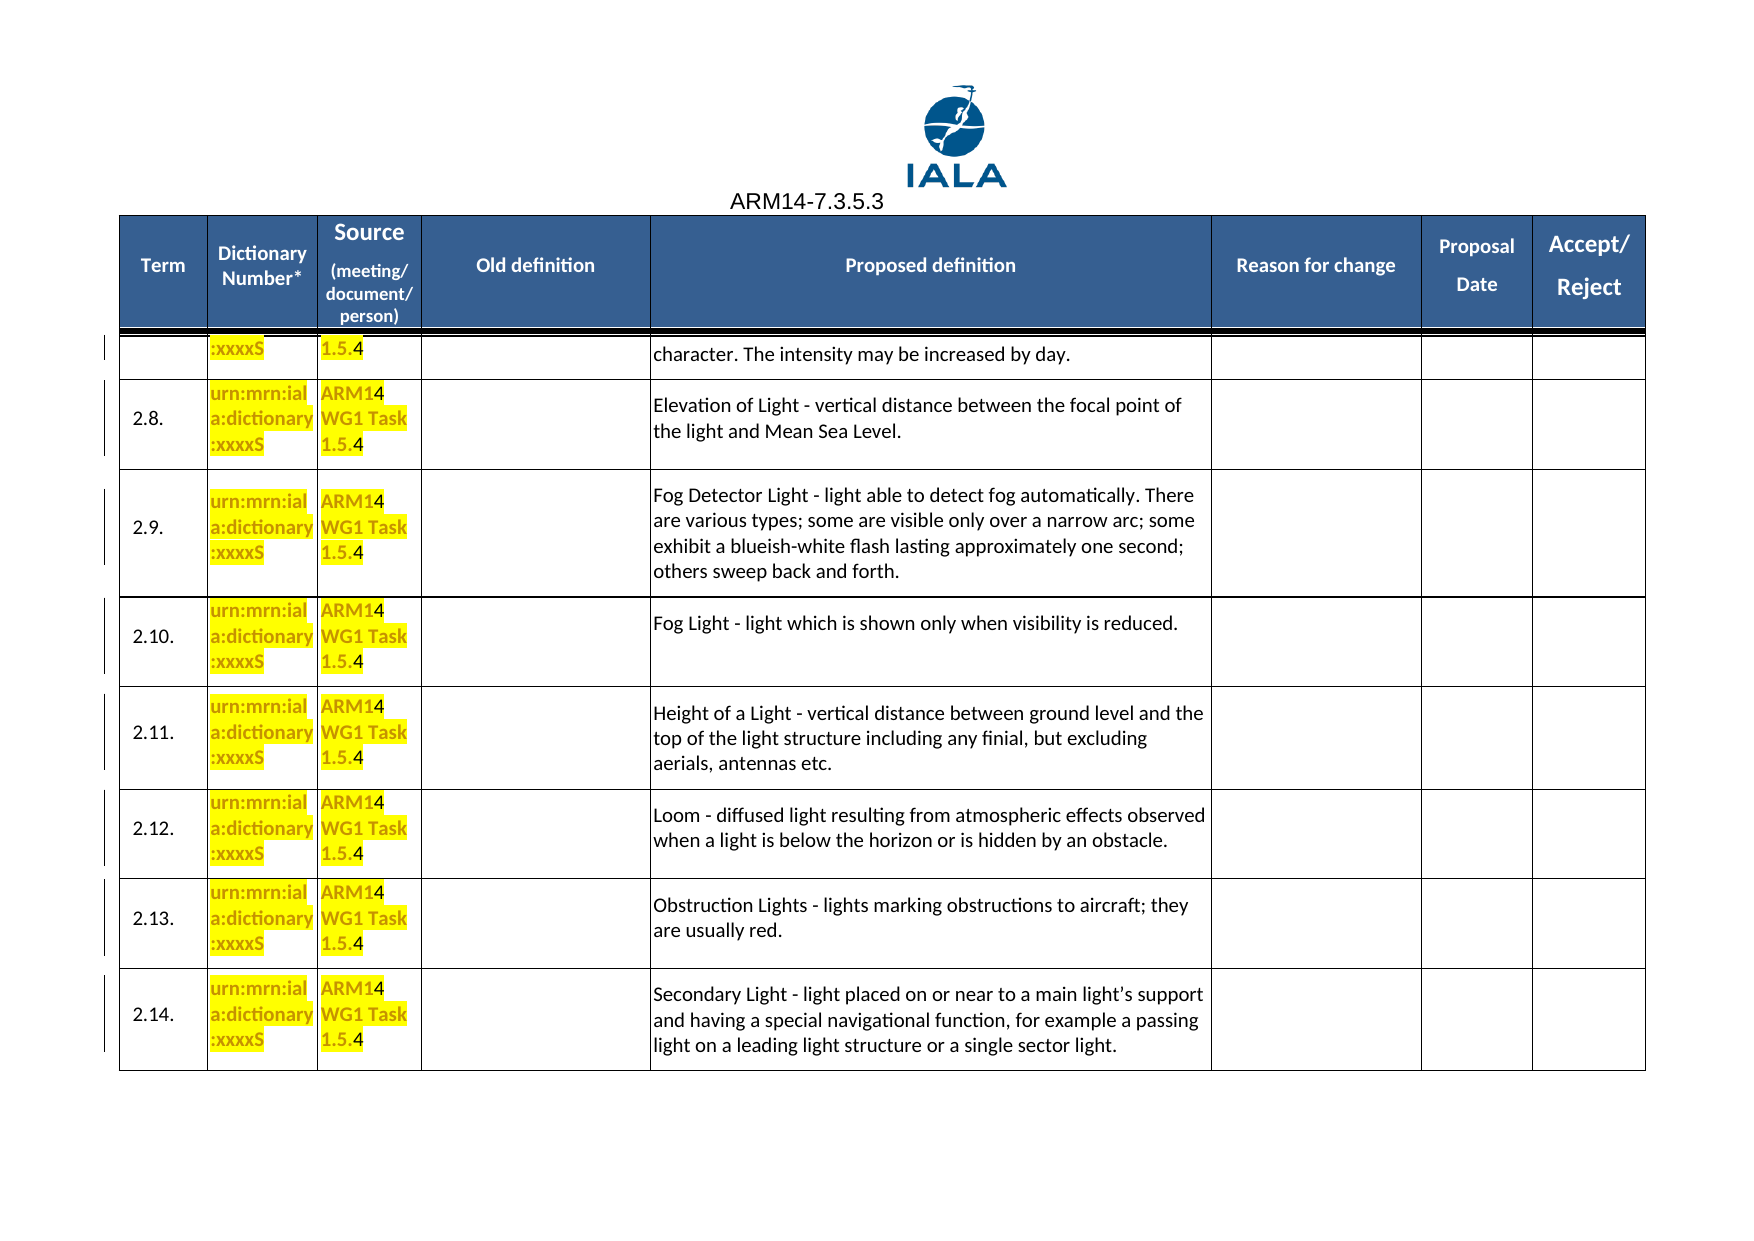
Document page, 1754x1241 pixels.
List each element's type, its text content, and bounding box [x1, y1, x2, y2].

table_cell [422, 687, 650, 788]
table_cell [1422, 879, 1532, 968]
table_cell [120, 598, 207, 686]
table_header Accept/ Reject [1533, 216, 1645, 327]
table_cell [1422, 380, 1532, 469]
table_cell [120, 969, 207, 1070]
table_cell urn:mrn:iala:dictionary:xxxxS [208, 598, 317, 686]
table_cell urn:mrn:iala:dictionary:xxxxS [208, 969, 317, 1070]
table_cell urn:mrn:iala:dictionary:xxxxS [208, 337, 317, 379]
table_cell [1212, 969, 1421, 1070]
table_cell [422, 337, 650, 379]
table_cell [422, 790, 650, 878]
table_cell [120, 337, 207, 379]
table_cell Elevation of Light - vertical distance between the focal point of the light and Mean Sea Level. [651, 380, 1211, 469]
table_cell [1533, 598, 1645, 686]
table_cell [422, 380, 650, 469]
table_cell [1422, 969, 1532, 1070]
table_cell [120, 790, 207, 878]
table_cell ARM14 WG1 Task 1.5.4 [318, 380, 421, 469]
table_cell ARM14 WG1 Task 1.5.4 [318, 969, 421, 1070]
table_cell Loom - diffused light resulting from atmospheric effects observed when a light is below the horizon or is hidden by an obstacle. [651, 790, 1211, 878]
table_header Reason for change [1212, 216, 1421, 327]
table_cell [1533, 687, 1645, 788]
table_cell ARM14 WG1 Task 1.5.4 [318, 470, 421, 596]
table_cell ARM14 WG1 Task 1.5.4 [318, 598, 421, 686]
table_cell [120, 470, 207, 596]
table_cell urn:mrn:iala:dictionary:xxxxS [208, 380, 317, 469]
table_cell [422, 598, 650, 686]
table_cell Fog Light - light which is shown only when visibility is reduced. [651, 598, 1211, 686]
table_cell [1533, 790, 1645, 878]
table_cell [120, 879, 207, 968]
table_cell [422, 470, 650, 596]
table_header Source (meeting/ document/ person) [318, 216, 421, 327]
table_cell [1422, 790, 1532, 878]
table_cell [1212, 380, 1421, 469]
table_cell urn:mrn:iala:dictionary:xxxxS [208, 790, 317, 878]
table_cell [1212, 337, 1421, 379]
table_cell ARM14 WG1 Task 1.5.4 [318, 879, 421, 968]
table_cell [1533, 380, 1645, 469]
table_cell [1212, 879, 1421, 968]
table_cell [422, 969, 650, 1070]
table_cell [1212, 790, 1421, 878]
table_cell ARM14 WG1 Task 1.5.4 [318, 687, 421, 788]
table_header Old definition [422, 216, 650, 327]
picture [884, 73, 1024, 210]
table_cell [1422, 470, 1532, 596]
table_cell ARM14 WG1 Task 1.5.4 [318, 790, 421, 878]
table_cell [1533, 470, 1645, 596]
table_cell [1212, 598, 1421, 686]
table_cell [120, 380, 207, 469]
table_cell [1212, 470, 1421, 596]
table_cell urn:mrn:iala:dictionary:xxxxS [208, 879, 317, 968]
table_header Term [120, 216, 207, 327]
table_cell Secondary Light - light placed on or near to a main light’s support and having a special navigational function, for example a passing light on a leading light structure or a single sector light. [651, 969, 1211, 1070]
table_cell Obstruction Lights - lights marking obstructions to aircraft; they are usually red. [651, 879, 1211, 968]
table_header Proposed definition [651, 216, 1211, 327]
table_header Dictionary Number* [208, 216, 317, 327]
table_cell Height of a Light - vertical distance between ground level and the top of the light structure including any finial, but excluding aerials, antennas etc. [651, 687, 1211, 788]
table_cell Fog Detector Light - light able to detect fog automatically. There are various types; some are visible only over a narrow arc; some exhibit a blueish-white flash lasting approximately one second; others sweep back and forth. [651, 470, 1211, 596]
table_cell [120, 687, 207, 788]
table_cell [1422, 598, 1532, 686]
table_cell ARM14 WG1 Task 1.5.4 [318, 337, 421, 379]
table_cell [1212, 687, 1421, 788]
table_cell [1533, 879, 1645, 968]
table_cell urn:mrn:iala:dictionary:xxxxS [208, 470, 317, 596]
table_cell [1422, 687, 1532, 788]
table_header Proposal Date [1422, 216, 1532, 327]
table_cell [1533, 969, 1645, 1070]
table_cell [1422, 337, 1532, 379]
table_cell [1533, 337, 1645, 379]
table_cell [422, 879, 650, 968]
table_cell urn:mrn:iala:dictionary:xxxxS [208, 687, 317, 788]
table_cell Daytime Light - light operating 24 hours a day without change of character. The intensity may be increased by day. [651, 337, 1211, 379]
